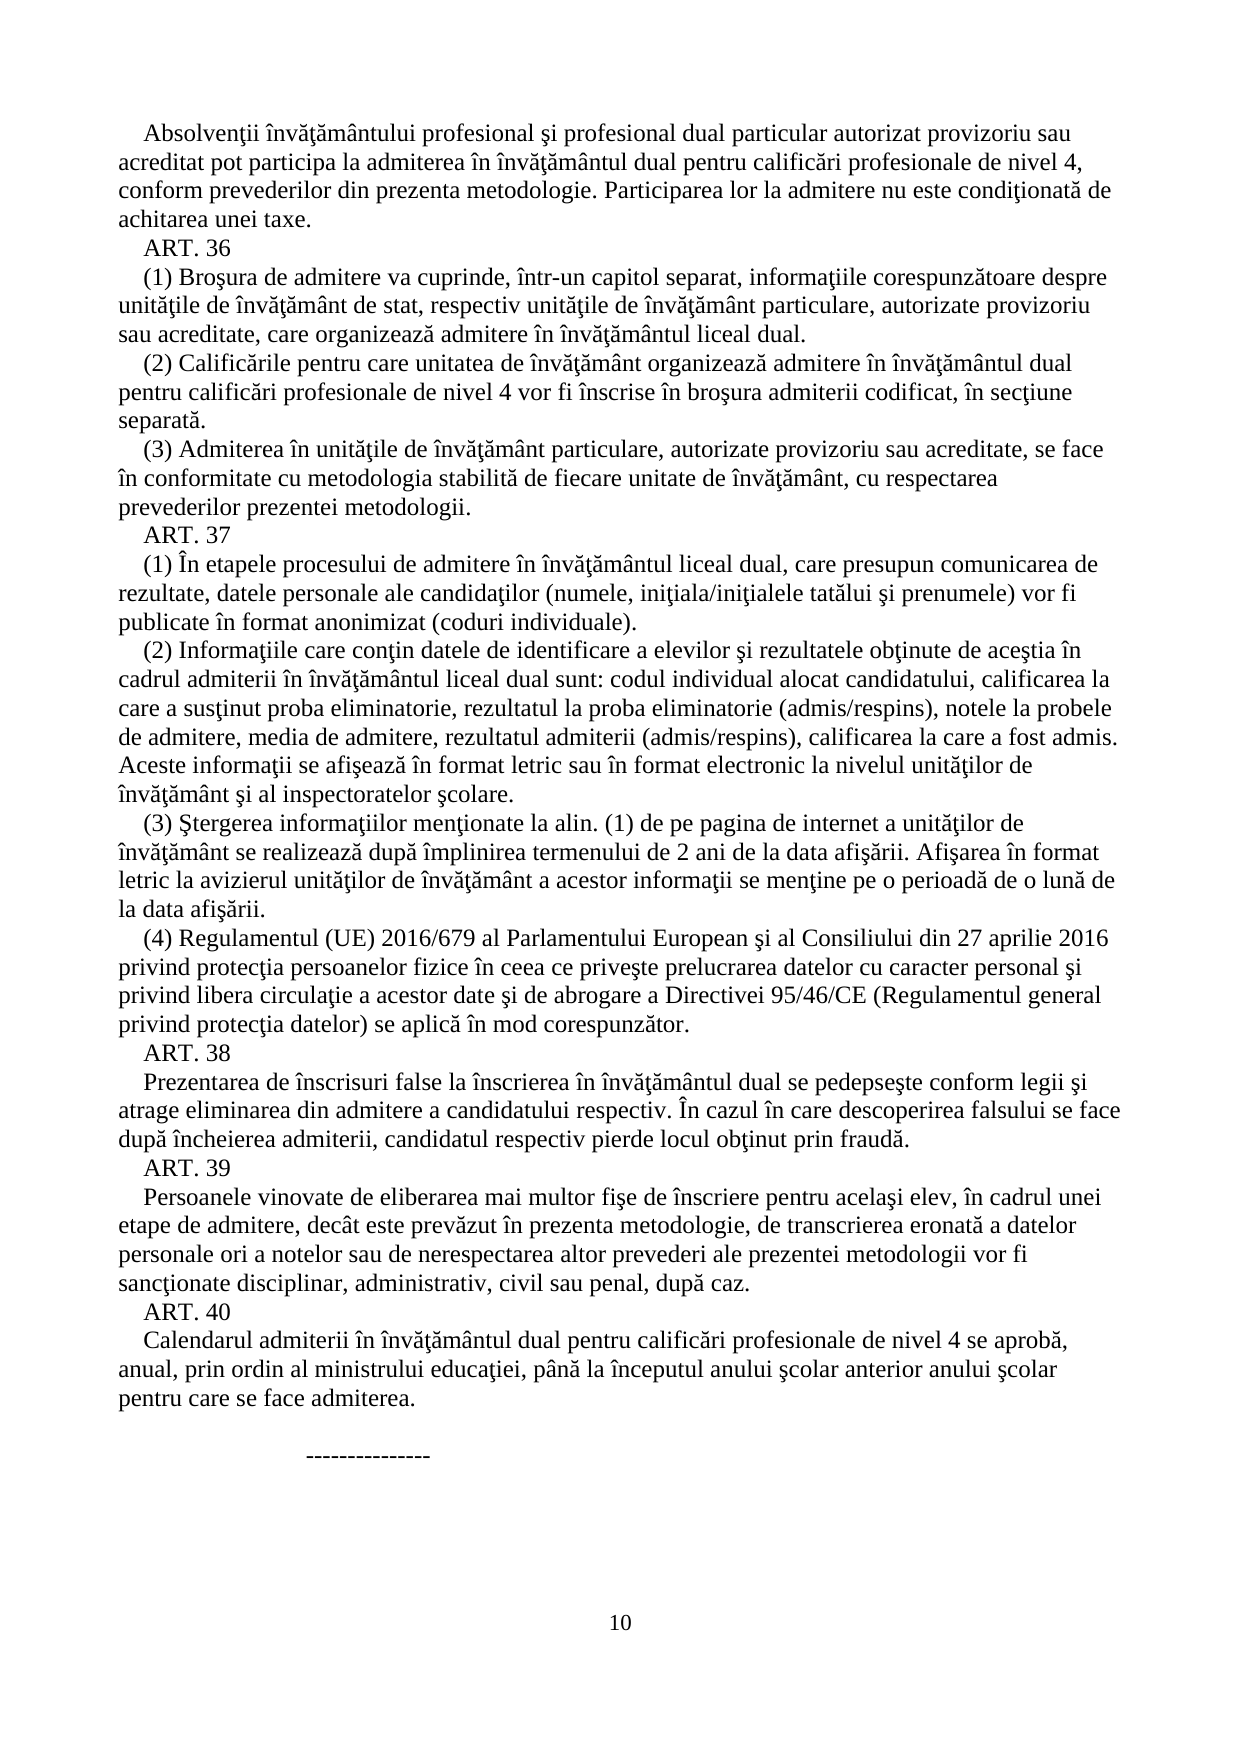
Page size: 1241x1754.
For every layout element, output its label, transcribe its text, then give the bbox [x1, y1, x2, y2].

text ART. 40 [118, 1297, 1122, 1326]
text (2) Informaţiile care conţin datele de identificare a elevilor şi rezultatele obţinute de aceştia în cadrul admiterii în învăţământul liceal dual sunt: codul individual alocat candidatului, calificarea la care a susţinut proba eliminatorie, rezultatul la proba eliminatorie (admis/respins), notele la probele de admitere, media de admitere, rezultatul admiterii (admis/respins), calificarea la care a fost admis. Aceste informaţii se afişează în format letric sau în format electronic la nivelul unităţilor de învăţământ şi al inspectoratelor şcolare. [118, 636, 1122, 808]
text ART. 39 [118, 1153, 1122, 1182]
text ART. 38 [118, 1038, 1122, 1067]
text Prezentarea de înscrisuri false la înscrierea în învăţământul dual se pedepseşte conform legii şi atrage eliminarea din admitere a candidatului respectiv. În cazul în care descoperirea falsului se face după încheierea admiterii, candidatul respectiv pierde locul obţinut prin fraudă. [118, 1067, 1122, 1153]
text (4) Regulamentul (UE) 2016/679 al Parlamentului European şi al Consiliului din 27 aprilie 2016 privind protecţia persoanelor fizice în ceea ce priveşte prelucrarea datelor cu caracter personal şi privind libera circulaţie a acestor date şi de abrogare a Directivei 95/46/CE (Regulamentul general privind protecţia datelor) se aplică în mod corespunzător. [118, 923, 1122, 1038]
text Calendarul admiterii în învăţământul dual pentru calificări profesionale de nivel 4 se aprobă, anual, prin ordin al ministrului educaţiei, până la începutul anului şcolar anterior anului şcolar pentru care se face admiterea. [118, 1326, 1122, 1412]
text (3) Admiterea în unităţile de învăţământ particulare, autorizate provizoriu sau acreditate, se face în conformitate cu metodologia stabilită de fiecare unitate de învăţământ, cu respectarea prevederilor prezentei metodologii. [118, 434, 1122, 521]
text Persoanele vinovate de eliberarea mai multor fişe de înscriere pentru acelaşi elev, în cadrul unei etape de admitere, decât este prevăzut în prezenta metodologie, de transcrierea eronată a datelor personale ori a notelor sau de nerespectarea altor prevederi ale prezentei metodologii vor fi sancţionate disciplinar, administrativ, civil sau penal, după caz. [118, 1182, 1122, 1297]
text (2) Calificările pentru care unitatea de învăţământ organizează admitere în învăţământul dual pentru calificări profesionale de nivel 4 vor fi înscrise în broşura admiterii codificat, în secţiune separată. [118, 348, 1122, 434]
text ART. 37 [118, 521, 1122, 549]
text (1) Broşura de admitere va cuprinde, într-un capitol separat, informaţiile corespunzătoare despre unităţile de învăţământ de stat, respectiv unităţile de învăţământ particulare, autorizate provizoriu sau acreditate, care organizează admitere în învăţământul liceal dual. [118, 262, 1122, 348]
text ART. 36 [118, 233, 1122, 262]
text (1) În etapele procesului de admitere în învăţământul liceal dual, care presupun comunicarea de rezultate, datele personale ale candidaţilor (numele, iniţiala/iniţialele tatălui şi prenumele) vor fi publicate în format anonimizat (coduri individuale). [118, 549, 1122, 636]
text --------------- [118, 1441, 1122, 1469]
text (3) Ştergerea informaţiilor menţionate la alin. (1) de pe pagina de internet a unităţilor de învăţământ se realizează după împlinirea termenului de 2 ani de la data afişării. Afişarea în format letric la avizierul unităţilor de învăţământ a acestor informaţii se menţine pe o perioadă de o lună de la data afişării. [118, 808, 1122, 923]
text Absolvenţii învăţământului profesional şi profesional dual particular autorizat provizoriu sau acreditat pot participa la admiterea în învăţământul dual pentru calificări profesionale de nivel 4, conform prevederilor din prezenta metodologie. Participarea lor la admitere nu este condiţionată de achitarea unei taxe. [118, 118, 1122, 233]
